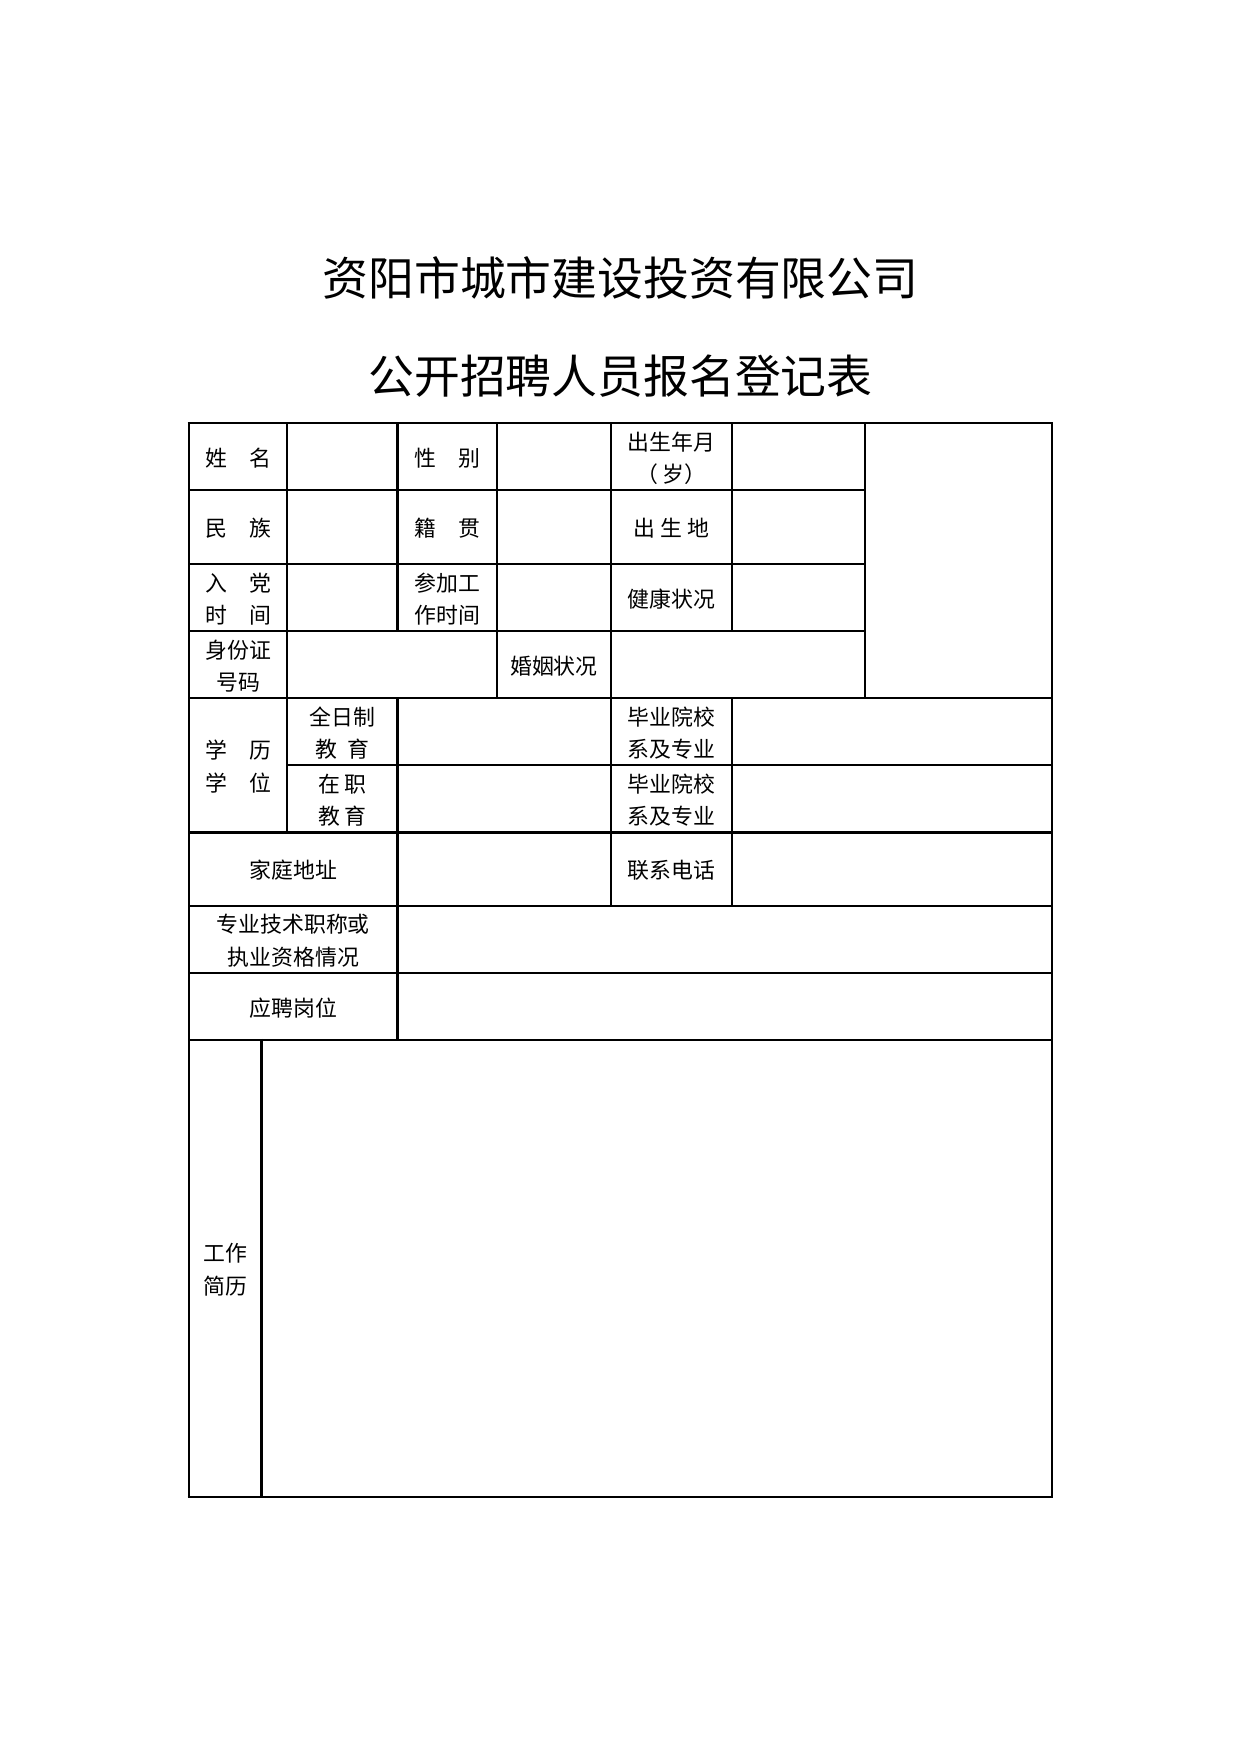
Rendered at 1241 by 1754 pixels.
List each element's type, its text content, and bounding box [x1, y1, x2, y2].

table_cell 在 职 教 育 [288, 766, 396, 831]
table_cell [498, 565, 610, 630]
table_cell [733, 565, 864, 630]
table_cell [288, 565, 396, 630]
table_cell [288, 632, 496, 697]
table_cell [733, 766, 1051, 831]
table_cell 专业技术职称或 执业资格情况 [190, 907, 396, 972]
table_cell [498, 491, 610, 563]
table_header [498, 424, 610, 489]
table_cell 身份证 号码 [190, 632, 286, 697]
table_cell [612, 632, 864, 697]
table_cell [399, 699, 610, 764]
table_cell 籍 贯 [399, 491, 496, 563]
table_cell 应聘岗位 [190, 974, 396, 1039]
table_cell 毕业院校 系及专业 [612, 766, 731, 831]
table_header [866, 424, 1051, 697]
table_cell [399, 766, 610, 831]
text 公开招聘人员报名登记表 [187, 324, 1053, 422]
table_cell 毕业院校 系及专业 [612, 699, 731, 764]
table_cell [399, 974, 1051, 1039]
table_header [733, 424, 864, 489]
table_header 姓 名 [190, 424, 286, 489]
table_cell 全日制 教 育 [288, 699, 396, 764]
table_cell 民 族 [190, 491, 286, 563]
table_header 出生年月 （ 岁） [612, 424, 731, 489]
table_cell [288, 491, 396, 563]
table_cell [733, 834, 1051, 905]
table_cell [399, 907, 1051, 972]
table_cell 入 党 时 间 [190, 565, 286, 630]
table_cell [399, 834, 610, 905]
table_header 性 别 [399, 424, 496, 489]
table_cell [733, 699, 1051, 764]
table_cell 学 历 学 位 [190, 699, 286, 831]
table_cell 婚姻状况 [498, 632, 610, 697]
table_cell 出 生 地 [612, 491, 731, 563]
table_cell [733, 491, 864, 563]
table_cell 健康状况 [612, 565, 731, 630]
table_cell [263, 1041, 1051, 1496]
table_header [288, 424, 396, 489]
table_cell 参加工 作时间 [399, 565, 496, 630]
table_cell 家庭地址 [190, 834, 396, 905]
text 资阳市城市建设投资有限公司 [187, 227, 1053, 324]
table_cell 联系电话 [612, 834, 731, 905]
table_cell 工作 简历 [190, 1041, 260, 1496]
